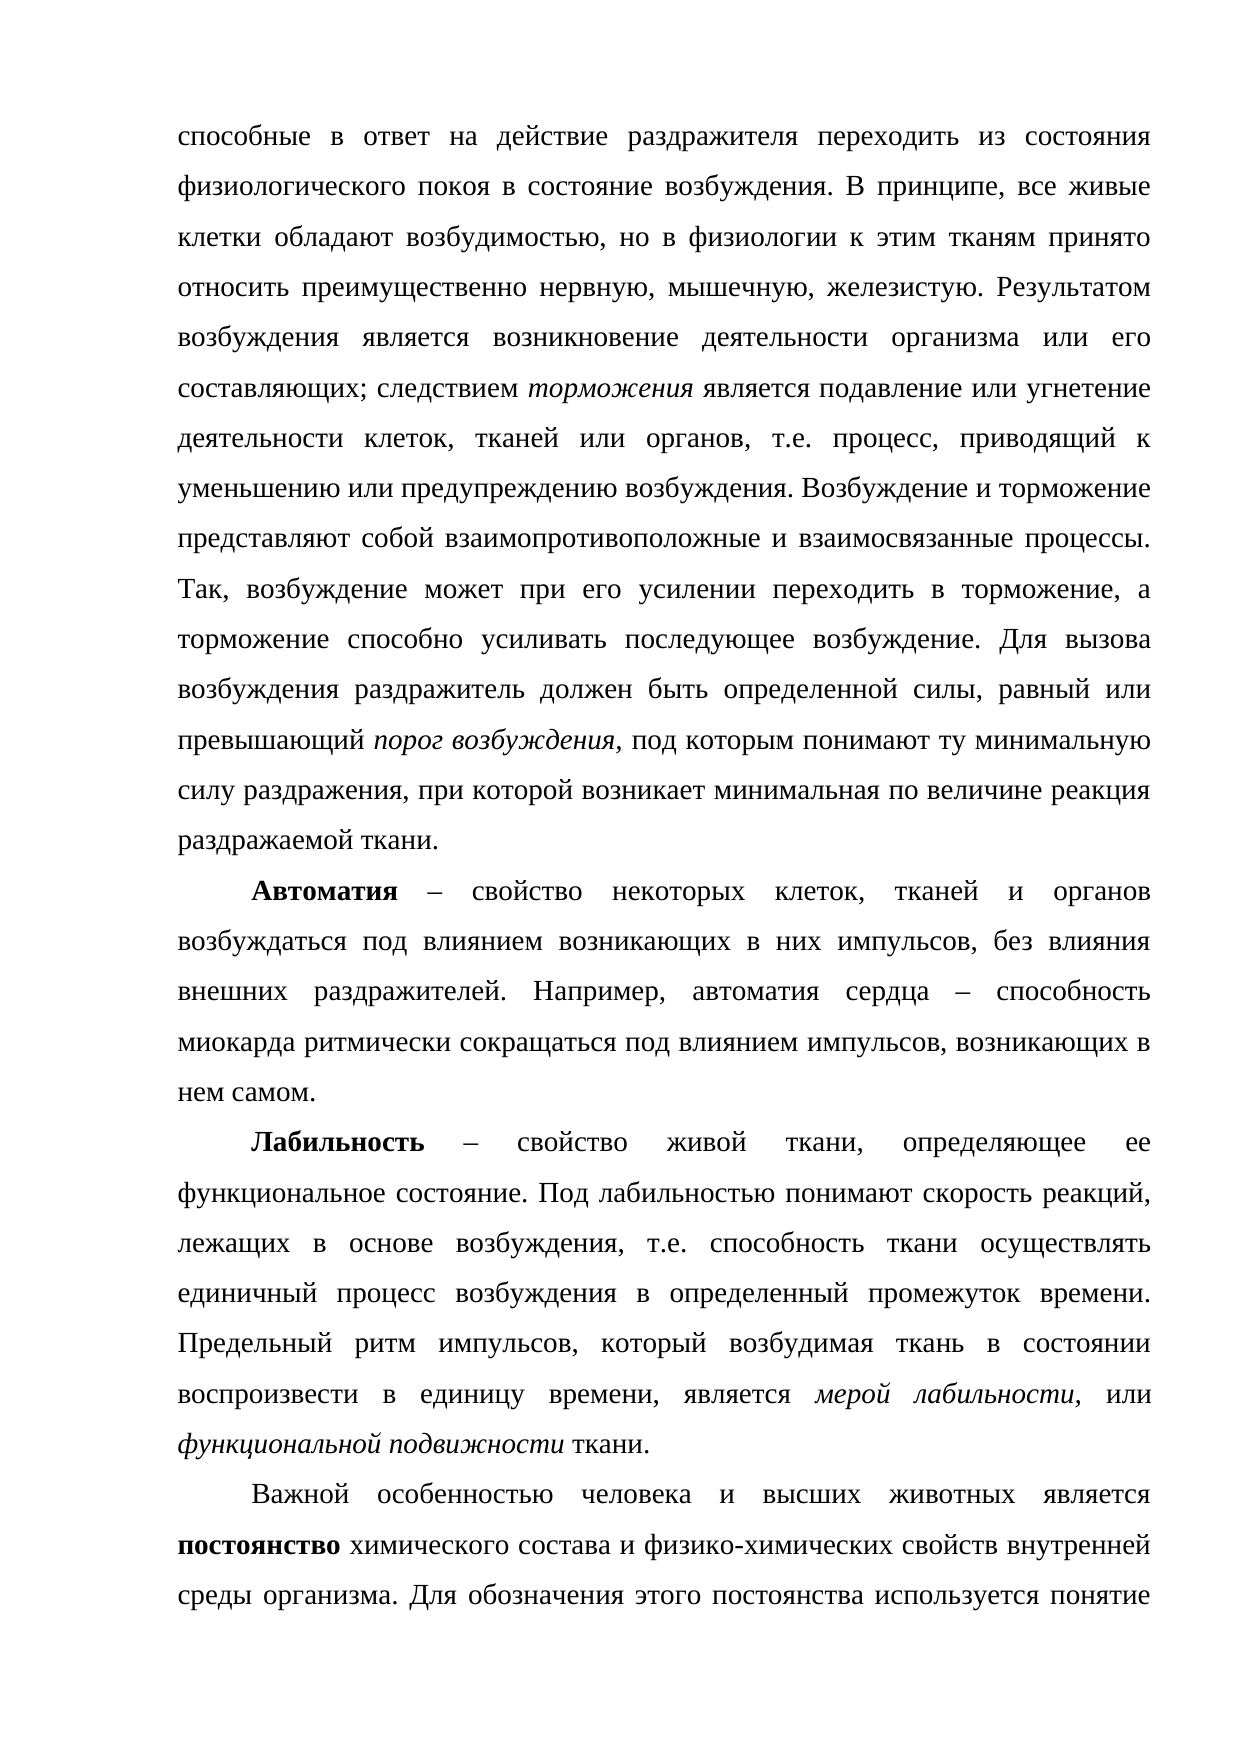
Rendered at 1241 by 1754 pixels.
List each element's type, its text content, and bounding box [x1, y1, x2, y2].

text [177, 1477, 1152, 1611]
text Лабильность – свойство живой ткани, определяющее ее функциональное состояние. Под лабильностью понимают скорость реакций, лежащих в основе возбуждения, т.е. способность ткани осуществлять единичный процесс возбуждения в определенный промежуток времени. Предельный ритм импульсов, который возбудимая ткань в состоянии воспроизвести в единицу времени, является мерой лабильности, или функциональной подвижности ткани. [177, 1124, 1152, 1460]
text Автоматия – свойство некоторых клеток, тканей и органов возбуждаться под влиянием возникающих в них импульсов, без влияния внешних раздражителей. Например, автоматия сердца – способность миокарда ритмически сокращаться под влиянием импульсов, возникающих в нем самом. [177, 873, 1152, 1108]
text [177, 118, 1152, 856]
